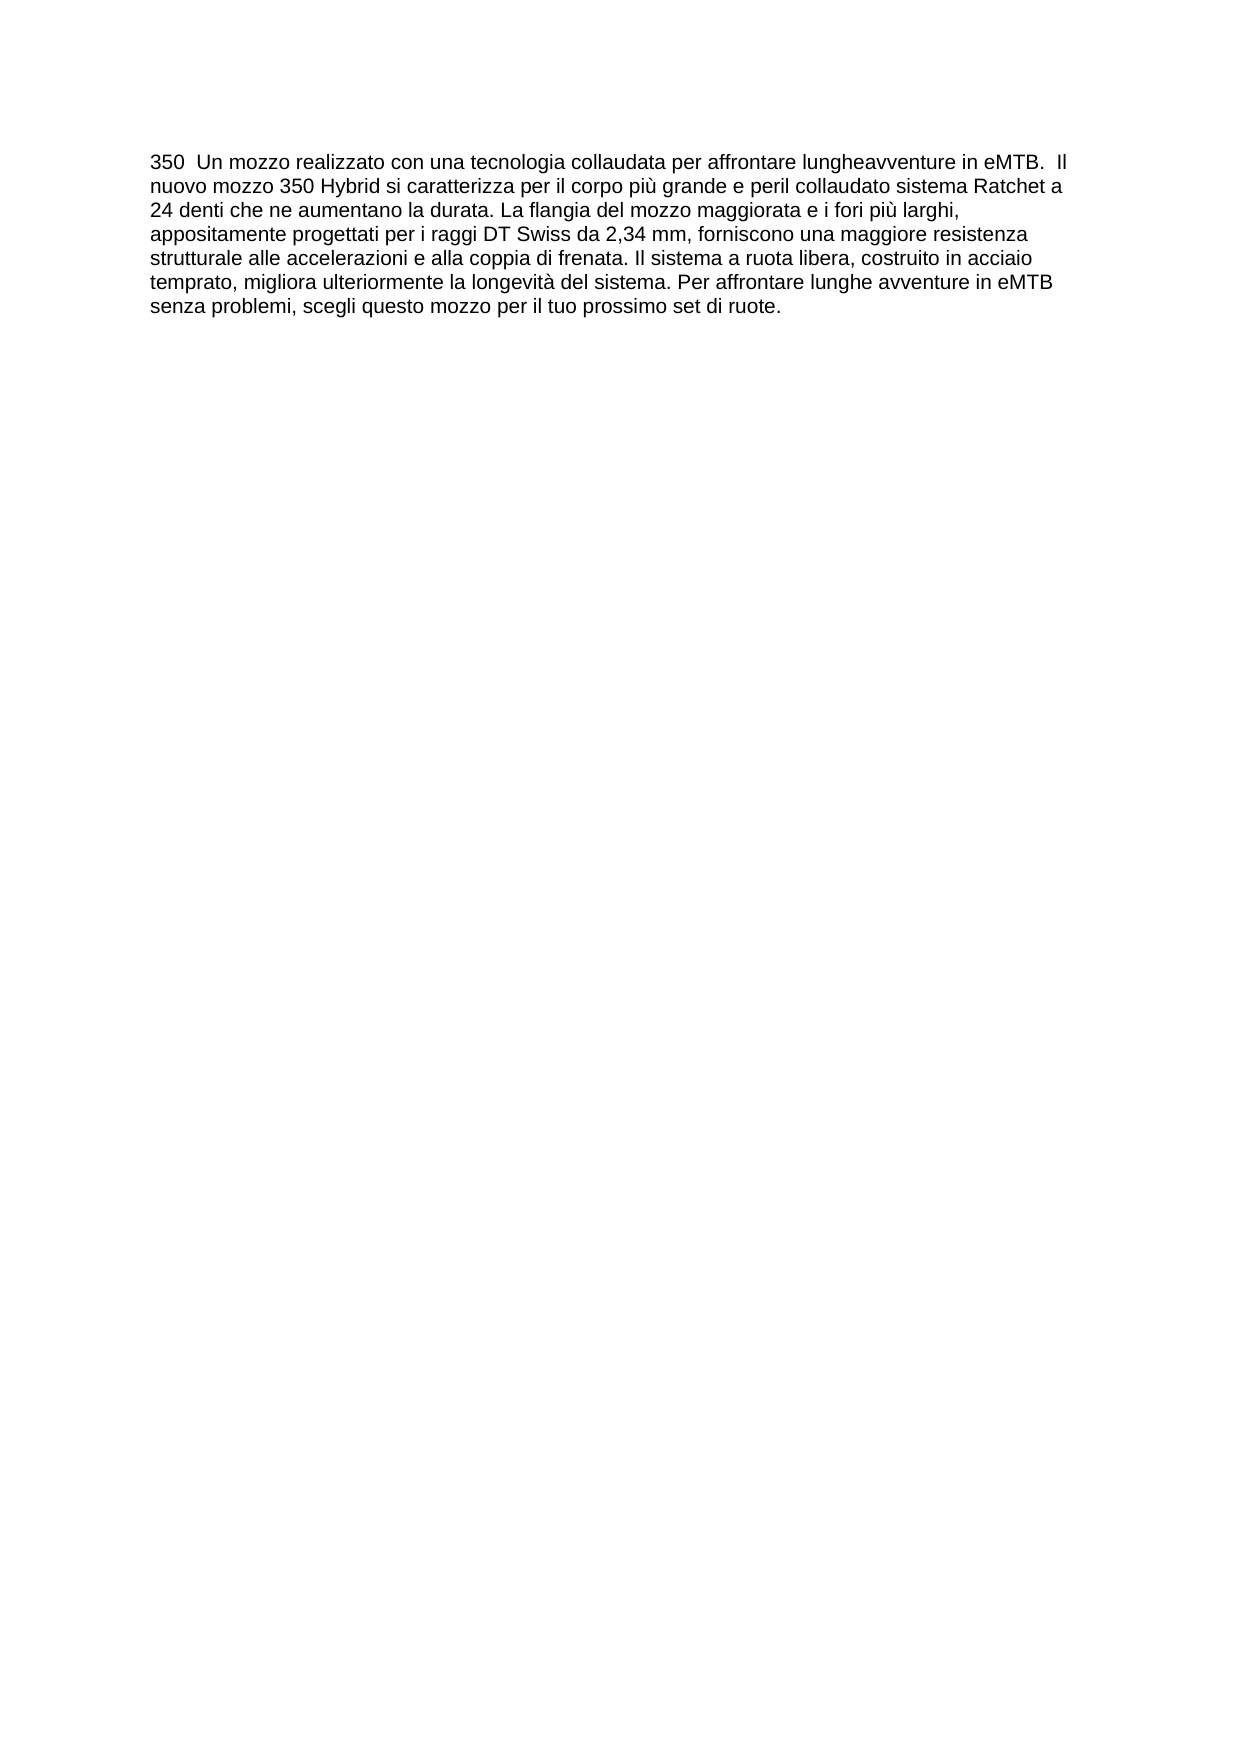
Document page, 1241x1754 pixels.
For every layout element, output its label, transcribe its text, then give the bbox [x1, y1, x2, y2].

text 350 Un mozzo realizzato con una tecnologia collaudata per affrontare lungheavventure in eMTB. Il nuovo mozzo 350 Hybrid si caratterizza per il corpo più grande e peril collaudato sistema Ratchet a 24 denti che ne aumentano la durata. La flangia del mozzo maggiorata e i fori più larghi, appositamente progettati per i raggi DT Swiss da 2,34 mm, forniscono una maggiore resistenza strutturale alle accelerazioni e alla coppia di frenata. Il sistema a ruota libera, costruito in acciaio temprato, migliora ulteriormente la longevità del sistema. Per affrontare lunghe avventure in eMTB senza problemi, scegli questo mozzo per il tuo prossimo set di ruote. [150, 150, 1090, 318]
